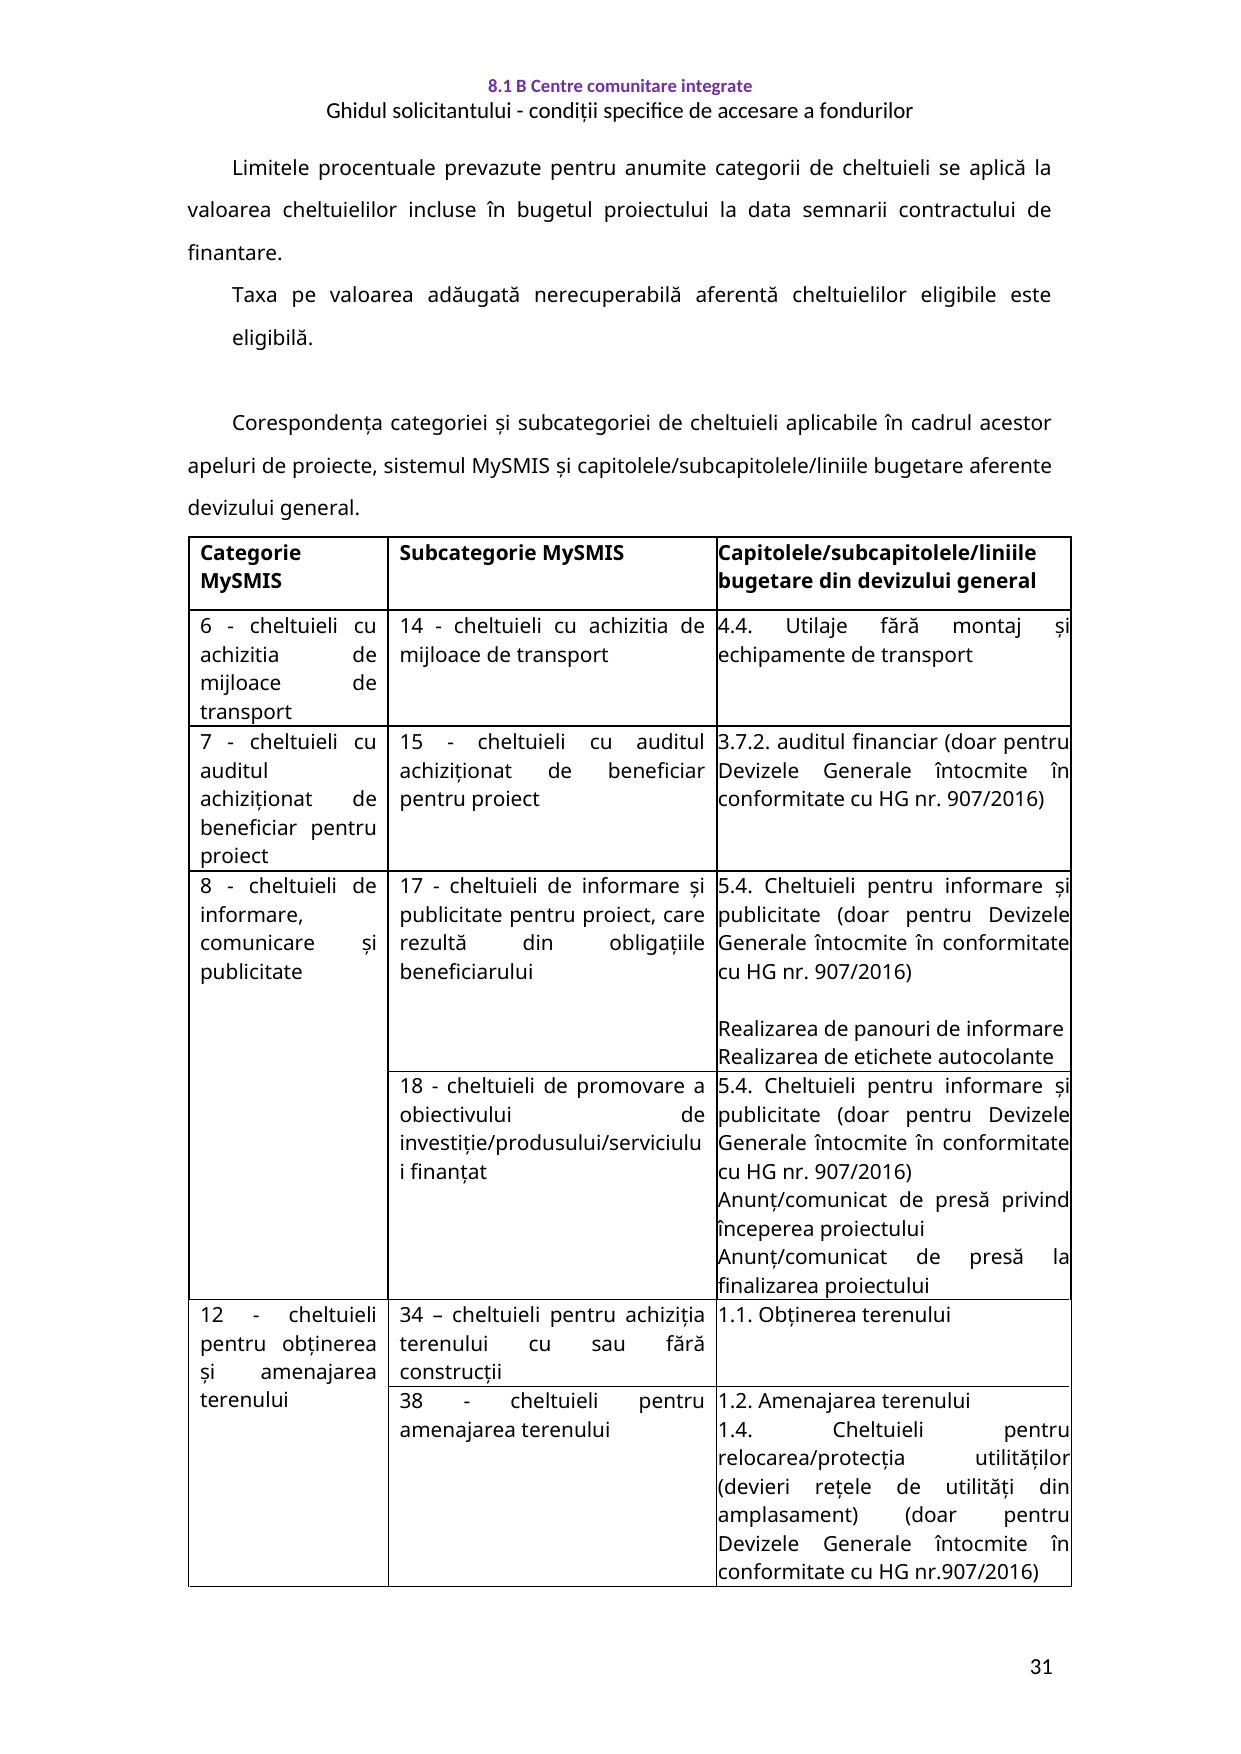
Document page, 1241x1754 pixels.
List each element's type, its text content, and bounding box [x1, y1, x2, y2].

table_header Categorie MySMIS [190, 538, 387, 609]
table_cell 5.4. Cheltuieli pentru informare şi publicitate (doar pentru Devizele Generale întocmite în conformitate cu HG nr. 907/2016) Anunţ/comunicat de presă privind începerea proiectului Anunţ/comunicat de presă la finalizarea proiectului [718, 1072, 1070, 1299]
text Limitele procentuale prevazute pentru anumite categorii de cheltuieli se aplică la valoarea cheltuielilor incluse în bugetul proiectului la data semnarii contractului de finantare. [187, 153, 1053, 266]
table_cell 18 - cheltuieli de promovare a obiectivului de investiţie/produsului/serviciului finanţat [389, 1072, 716, 1299]
table_cell 14 - cheltuieli cu achizitia de mijloace de transport [389, 611, 716, 725]
table_cell 12 - cheltuieli pentru obținerea și amenajarea terenului [189, 1300, 388, 1586]
table_header Capitolele/subcapitolele/liniile bugetare din devizului general [718, 538, 1070, 609]
text Taxa pe valoarea adăugată nerecuperabilă aferentă cheltuielilor eligibile este eligibilă. [232, 281, 1053, 352]
table_cell 34 – cheltuieli pentru achiziţia terenului cu sau fără construcţii [389, 1300, 716, 1386]
text Corespondenţa categoriei și subcategoriei de cheltuieli aplicabile în cadrul acestor apeluri de proiecte, sistemul MySMIS şi capitolele/subcapitolele/liniile bugetare aferente devizului general. [187, 408, 1053, 522]
table_cell 15 - cheltuieli cu auditul achiziționat de beneficiar pentru proiect [389, 727, 716, 869]
table_cell 1.1. Obţinerea terenului [717, 1299, 1071, 1386]
table_cell 3.7.2. auditul financiar (doar pentru Devizele Generale întocmite în conformitate cu HG nr. 907/2016) [718, 727, 1070, 869]
table_cell 38 - cheltuieli pentru amenajarea terenului [389, 1387, 716, 1586]
table_header Subcategorie MySMIS [389, 538, 716, 609]
table_cell 6 - cheltuieli cu achizitia de mijloace de transport [190, 611, 387, 725]
table_cell 4.4. Utilaje fără montaj şi echipamente de transport [718, 611, 1070, 725]
table_cell 1.2. Amenajarea terenului 1.4. Cheltuieli pentru relocarea/protecţia utilităţilor (devieri reţele de utilităţi din amplasament) (doar pentru Devizele Generale întocmite în conformitate cu HG nr.907/2016) [717, 1386, 1071, 1586]
table_cell 7 - cheltuieli cu auditul achiziționat de beneficiar pentru proiect [190, 727, 387, 869]
table_cell 17 - cheltuieli de informare și publicitate pentru proiect, care rezultă din obligațiile beneficiarului [389, 872, 716, 1071]
table_cell 5.4. Cheltuieli pentru informare şi publicitate (doar pentru Devizele Generale întocmite în conformitate cu HG nr. 907/2016) Realizarea de panouri de informare Realizarea de etichete autocolante [718, 872, 1070, 1071]
table_cell 8 - cheltuieli de informare, comunicare și publicitate [190, 872, 387, 1299]
